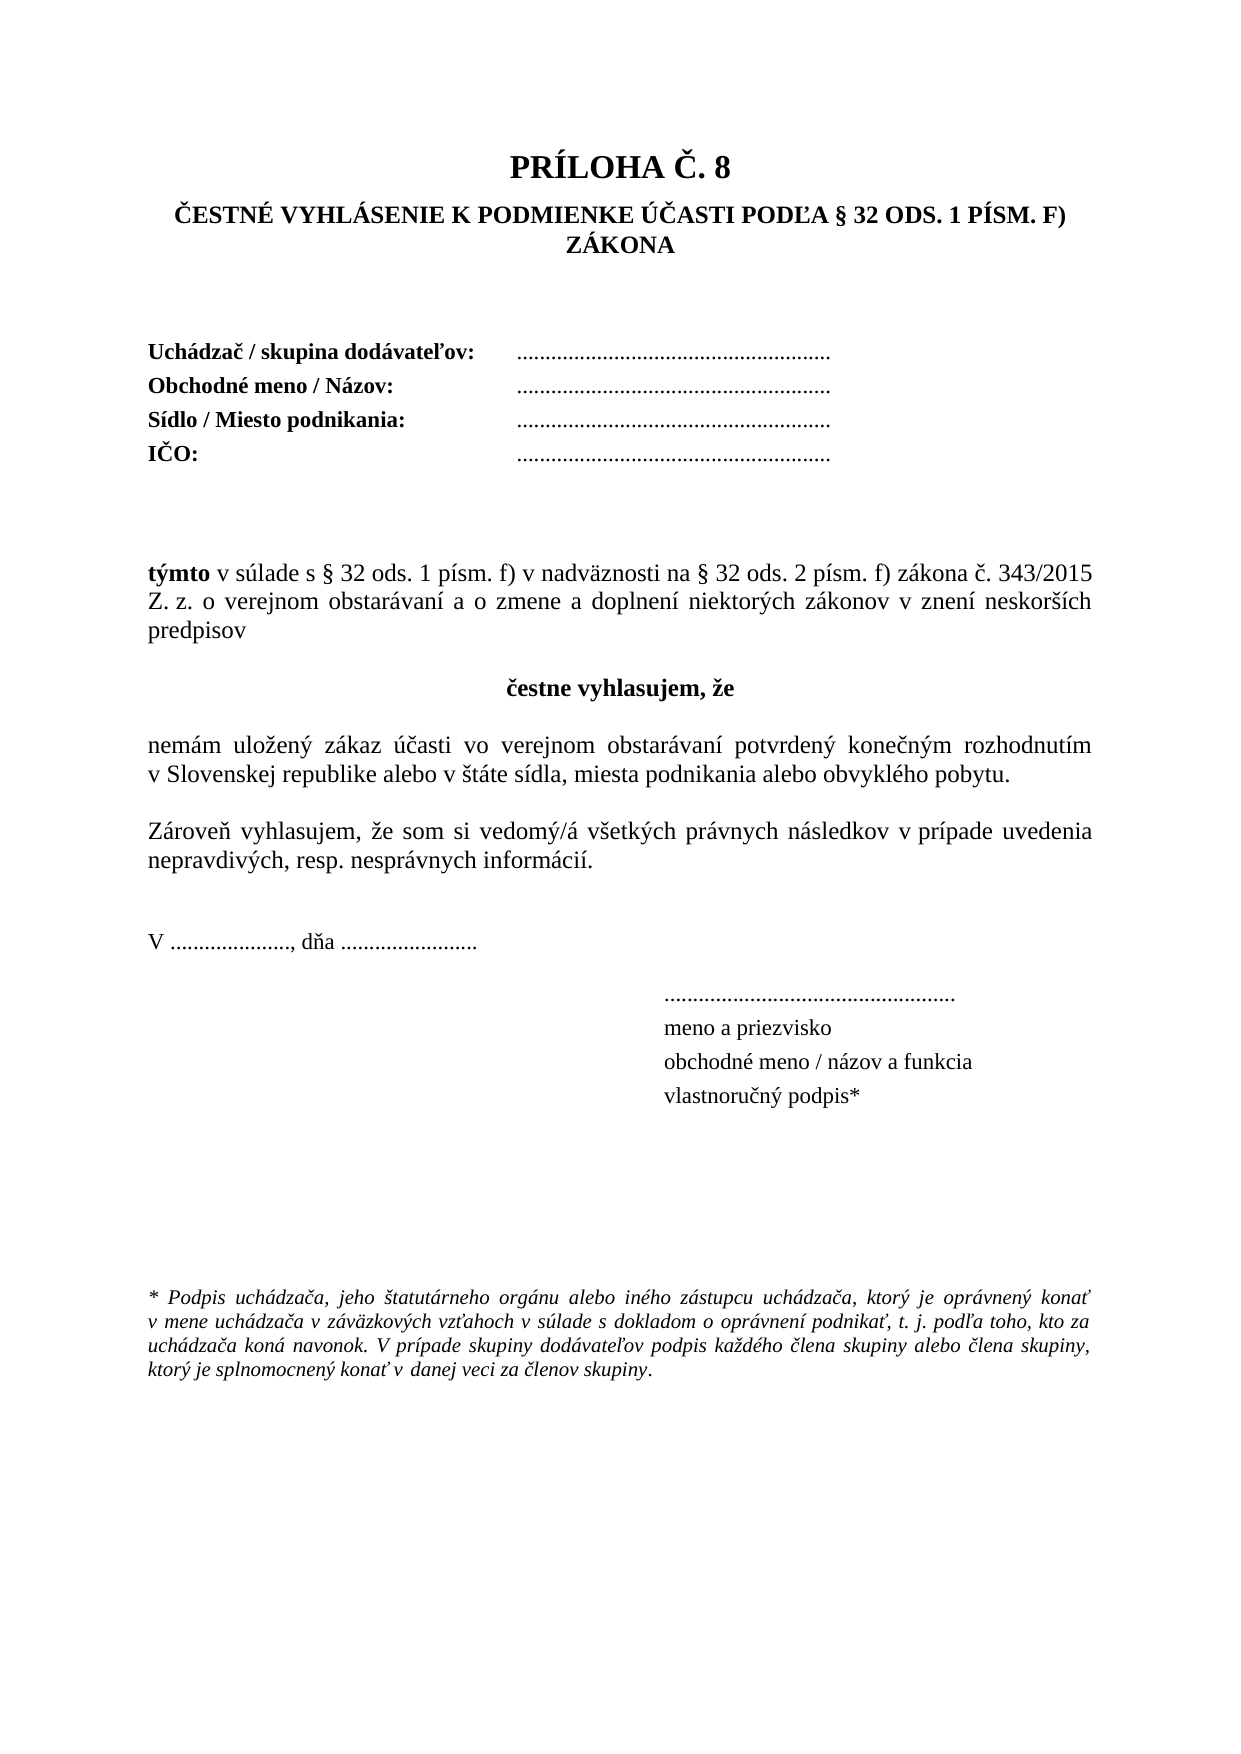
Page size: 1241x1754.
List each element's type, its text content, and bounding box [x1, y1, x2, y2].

text čestne vyhlasujem, že [148, 673, 1092, 701]
text obchodné meno / názov a funkcia [148, 1048, 1092, 1074]
text * Podpis uchádzača, jeho štatutárneho orgánu alebo iného zástupcu uchádzača, ktorý je oprávnený konať v mene uchádzača v záväzkových vzťahoch v súlade s dokladom o oprávnení podnikať, t. j. podľa toho, kto za uchádzača koná navonok. V prípade skupiny dodávateľov podpis každého člena skupiny alebo člena skupiny, ktorý je splnomocnený konať v danej veci za členov skupiny. [148, 1285, 1092, 1381]
text Obchodné meno / Názov: ....................................................... [148, 372, 1092, 398]
subtitle ČESTNÉ VYHLÁSENIE K PODMIENKE ÚČASTI PODĽA § 32 ODS. 1 PÍSM. F) ZÁKONA [148, 200, 1092, 259]
text nemám uložený zákaz účasti vo verejnom obstarávaní potvrdený konečným rozhodnutím v Slovenskej republike alebo v štáte sídla, miesta podnikania alebo obvyklého pobytu. [148, 730, 1092, 788]
text Sídlo / Miesto podnikania: ....................................................... [148, 406, 1092, 432]
text meno a priezvisko [148, 1014, 1092, 1041]
text V ....................., dňa ........................ [148, 928, 1092, 954]
text Uchádzač / skupina dodávateľov: ....................................................... [148, 338, 1092, 365]
text IČO: ....................................................... [148, 440, 1092, 466]
text vlastnoručný podpis* [148, 1082, 1092, 1108]
text ................................................... [148, 980, 1092, 1007]
text Zároveň vyhlasujem, že som si vedomý/á všetkých právnych následkov v prípade uvedenia nepravdivých, resp. nesprávnych informácií. [148, 816, 1092, 874]
subtitle PRÍLOHA Č. 8 [148, 148, 1092, 186]
text týmto v súlade s § 32 ods. 1 písm. f) v nadväznosti na § 32 ods. 2 písm. f) zákona č. 343/2015 Z. z. o verejnom obstarávaní a o zmene a doplnení niektorých zákonov v znení neskorších predpisov [148, 558, 1092, 644]
